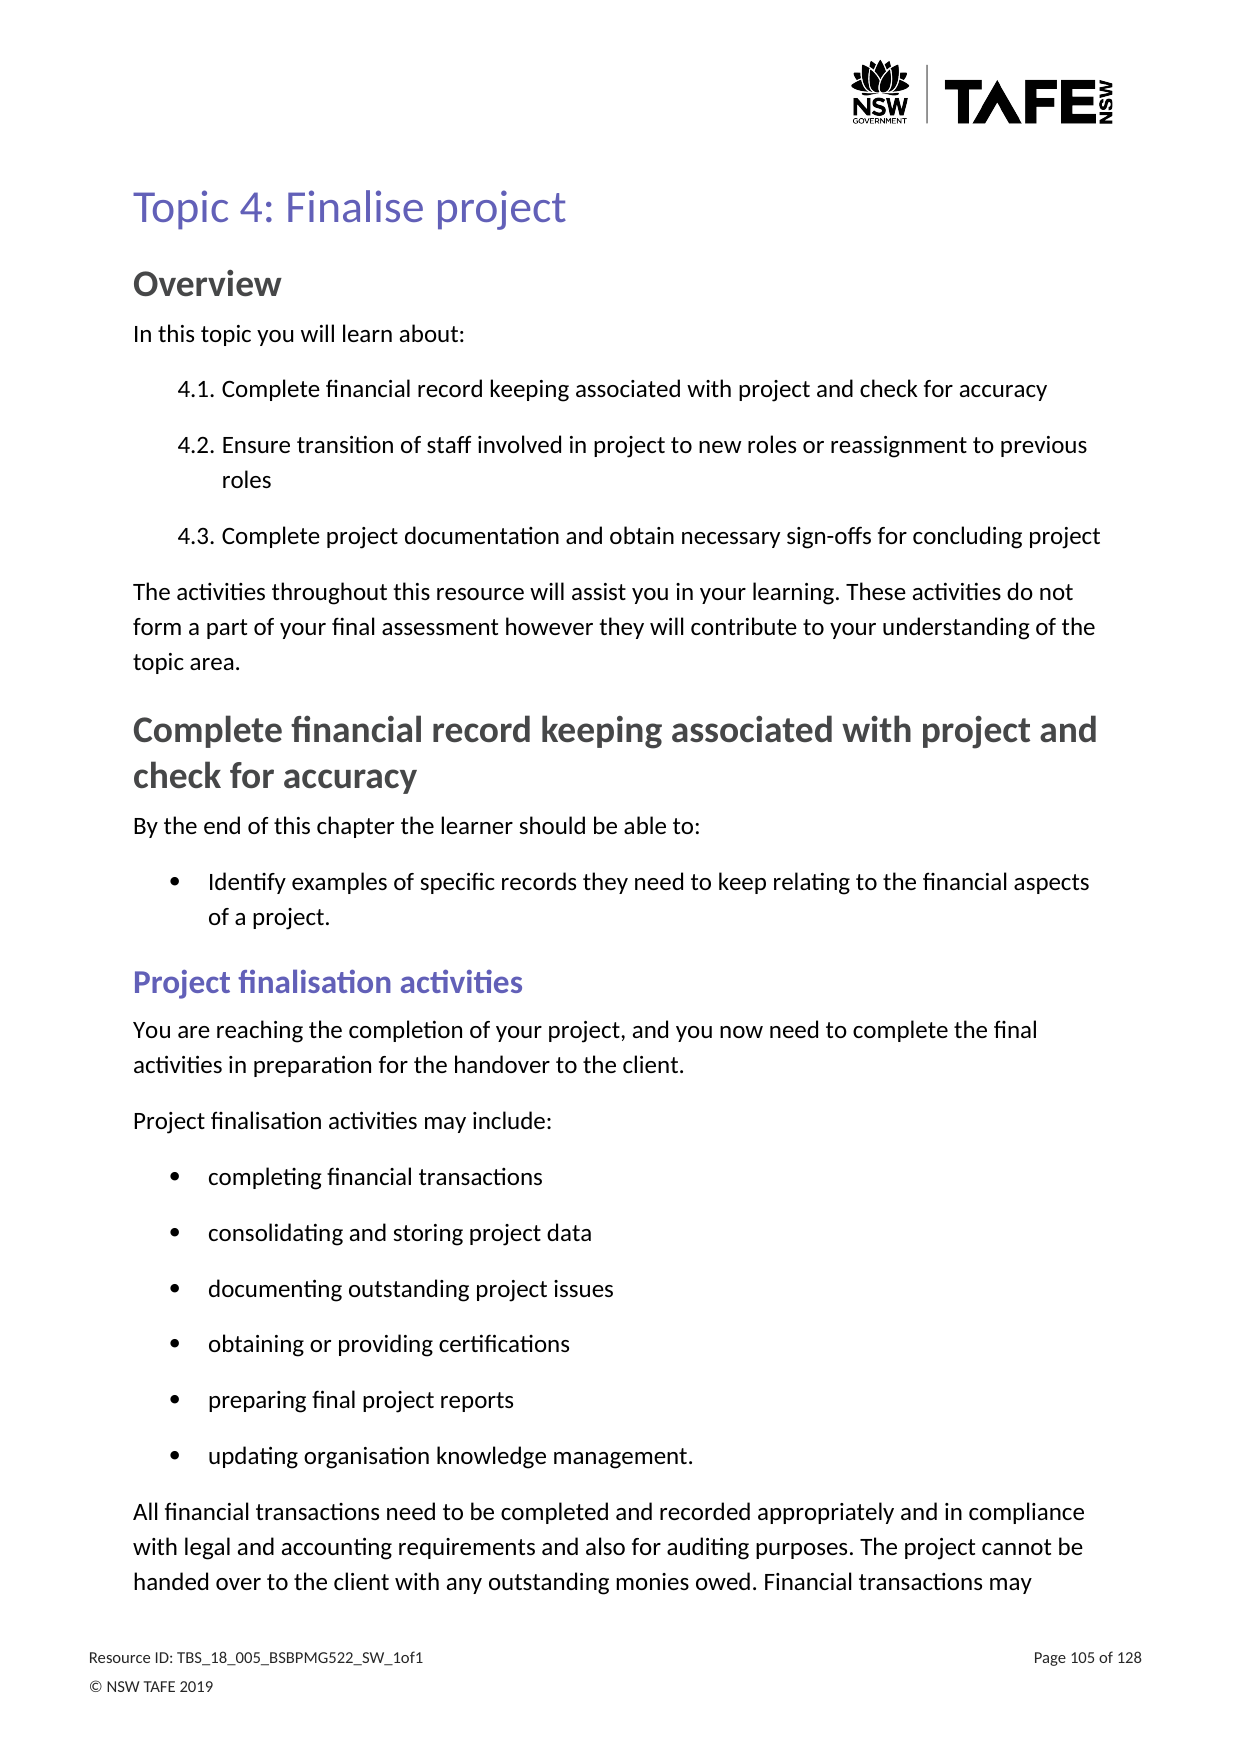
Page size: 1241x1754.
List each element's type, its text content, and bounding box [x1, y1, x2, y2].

subtitle Topic 4: Finalise project [133, 172, 1107, 234]
subtitle Project finalisation activities [133, 961, 1107, 1002]
text 4.2. Ensure transition of staff involved in project to new roles or reassignment to previous roles [177, 429, 1107, 495]
list updating organisation knowledge management. [170, 1440, 1107, 1471]
list Identify examples of specific records they need to keep relating to the financial aspects of a project. [170, 866, 1107, 932]
text Project finalisation activities may include: [133, 1105, 1107, 1136]
text 4.1. Complete financial record keeping associated with project and check for accuracy [177, 374, 1107, 404]
list completing financial transactions [170, 1161, 1107, 1192]
subtitle Overview [133, 259, 1107, 305]
text In this topic you will learn about: [133, 318, 1107, 348]
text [133, 1496, 1107, 1597]
list obtaining or providing certifications [170, 1328, 1107, 1359]
text By the end of this chapter the learner should be able to: [133, 810, 1107, 841]
picture [851, 59, 1113, 125]
text 4.3. Complete project documentation and obtain necessary sign-offs for concluding project [177, 520, 1107, 551]
text You are reaching the completion of your project, and you now need to complete the final activities in preparation for the handover to the client. [133, 1014, 1107, 1080]
list preparing final project reports [170, 1384, 1107, 1415]
subtitle Complete financial record keeping associated with project and check for accuracy [133, 706, 1107, 798]
list consolidating and storing project data [170, 1217, 1107, 1247]
text The activities throughout this resource will assist you in your learning. These activities do not form a part of your final assessment however they will contribute to your understanding of the topic area. [133, 576, 1107, 677]
list documenting outstanding project issues [170, 1273, 1107, 1303]
